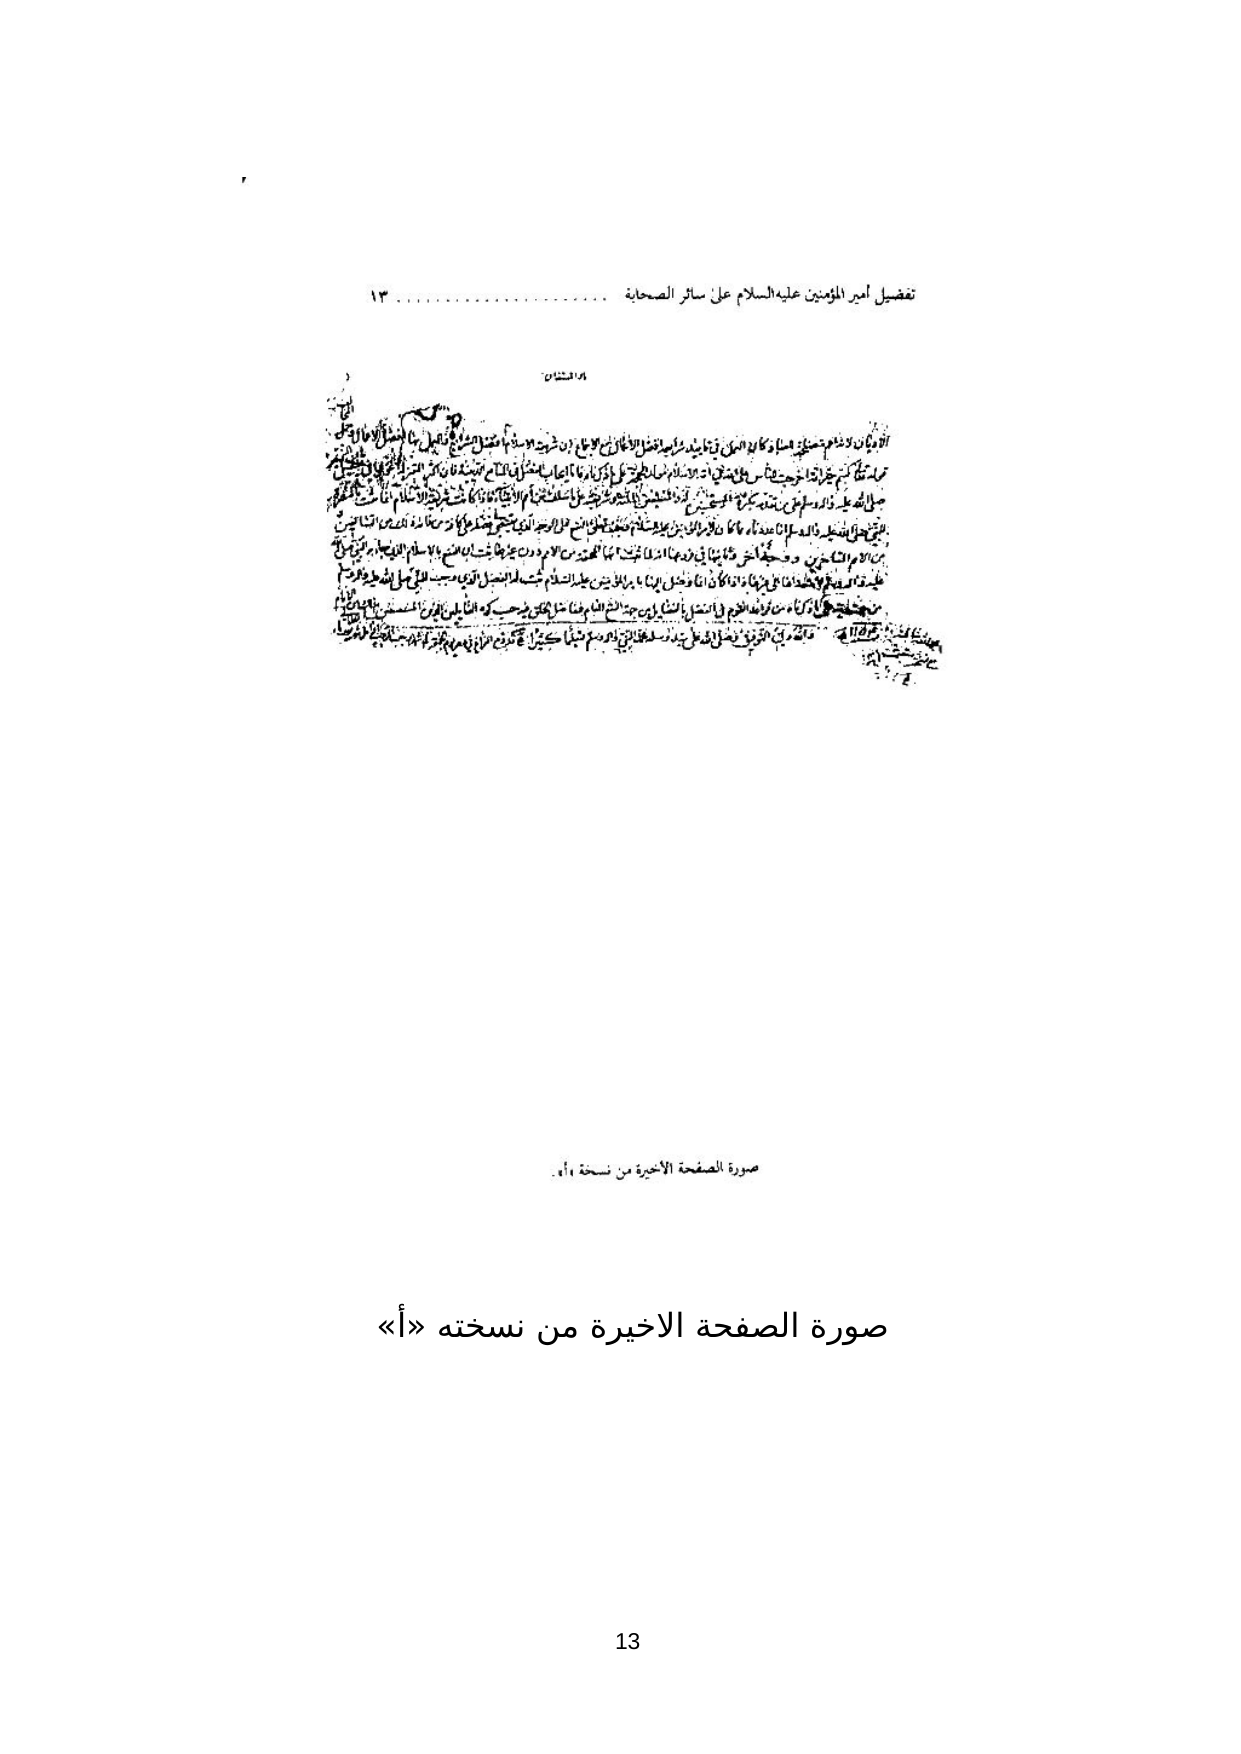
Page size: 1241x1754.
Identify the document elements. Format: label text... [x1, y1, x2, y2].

text صورة الصفحة الاخيرة من نسخته «أ» [222, 1307, 1033, 1346]
picture [240, 177, 1004, 1307]
